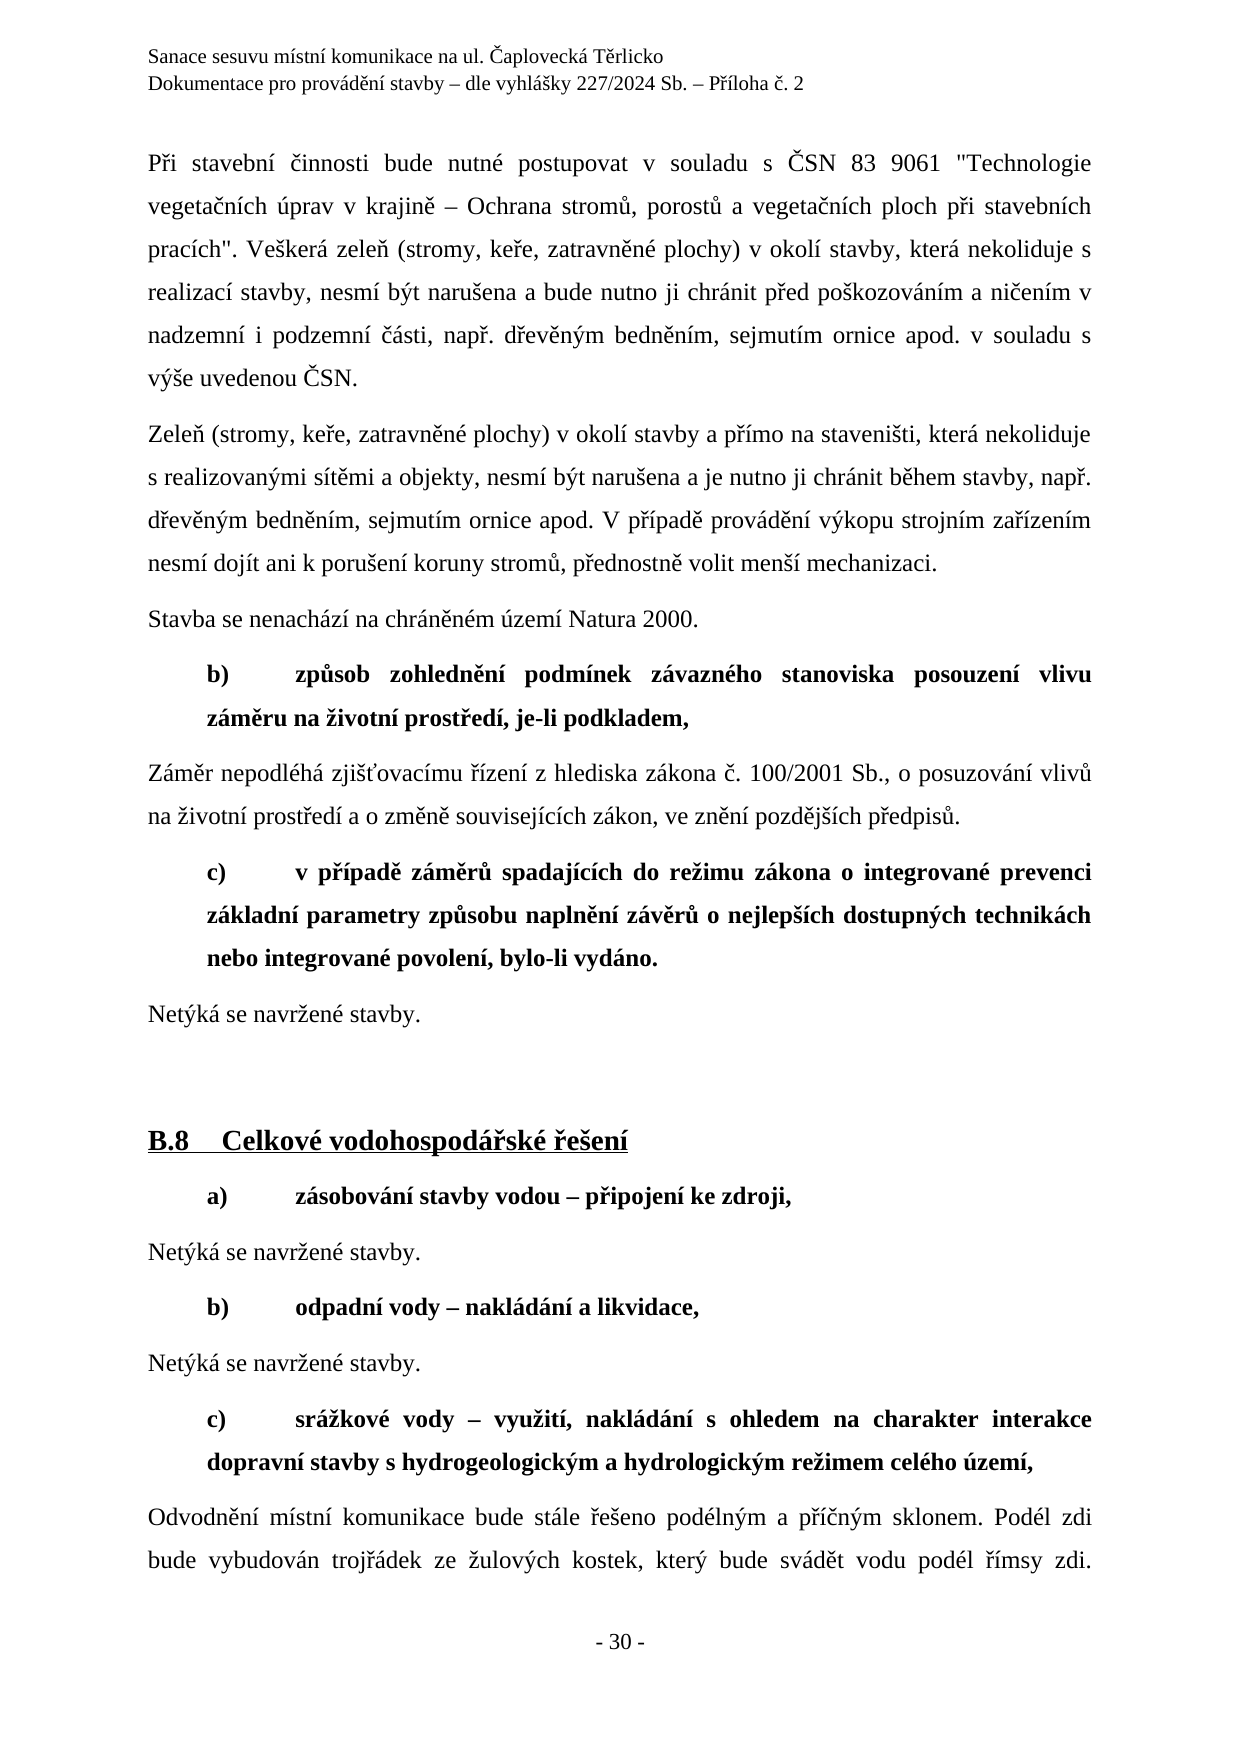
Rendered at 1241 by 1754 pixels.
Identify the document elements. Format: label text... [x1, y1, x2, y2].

subtitle B.8 Celkové vodohospodářské řešení [148, 1123, 1093, 1156]
subtitle b) způsob zohlednění podmínek závazného stanoviska posouzení vlivu záměru na životní prostředí, je-li podkladem, [207, 659, 1093, 731]
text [148, 1502, 1093, 1574]
text Záměr nepodléhá zjišťovacímu řízení z hlediska zákona č. 100/2001 Sb., o posuzování vlivů na životní prostředí a o změně souvisejících zákon, ve znění pozdějších předpisů. [148, 758, 1093, 830]
subtitle c) v případě záměrů spadajících do režimu zákona o integrované prevenci základní parametry způsobu naplnění závěrů o nejlepších dostupných technikách nebo integrované povolení, bylo-li vydáno. [207, 857, 1093, 972]
text Zeleň (stromy, keře, zatravněné plochy) v okolí stavby a přímo na staveništi, která nekoliduje s realizovanými sítěmi a objekty, nesmí být narušena a je nutno ji chránit během stavby, např. dřevěným bedněním, sejmutím ornice apod. V případě provádění výkopu strojním zařízením nesmí dojít ani k porušení koruny stromů, přednostně volit menší mechanizaci. [148, 419, 1093, 577]
text Stavba se nenachází na chráněném území Natura 2000. [148, 604, 1093, 633]
subtitle c) srážkové vody – využití, nakládání s ohledem na charakter interakce dopravní stavby s hydrogeologickým a hydrologickým režimem celého území, [207, 1404, 1093, 1476]
text Netýká se navržené stavby. [148, 1348, 1093, 1377]
subtitle a) zásobování stavby vodou – připojení ke zdroji, [207, 1181, 1093, 1210]
text Netýká se navržené stavby. [148, 999, 1093, 1028]
subtitle b) odpadní vody – nakládání a likvidace, [207, 1292, 1093, 1321]
text Netýká se navržené stavby. [148, 1237, 1093, 1266]
text Při stavební činnosti bude nutné postupovat v souladu s ČSN 83 9061 "Technologie vegetačních úprav v krajině – Ochrana stromů, porostů a vegetačních ploch při stavebních pracích". Veškerá zeleň (stromy, keře, zatravněné plochy) v okolí stavby, která nekoliduje s realizací stavby, nesmí být narušena a bude nutno ji chránit před poškozováním a ničením v nadzemní i podzemní části, např. dřevěným bedněním, sejmutím ornice apod. v souladu s výše uvedenou ČSN. [148, 148, 1093, 392]
